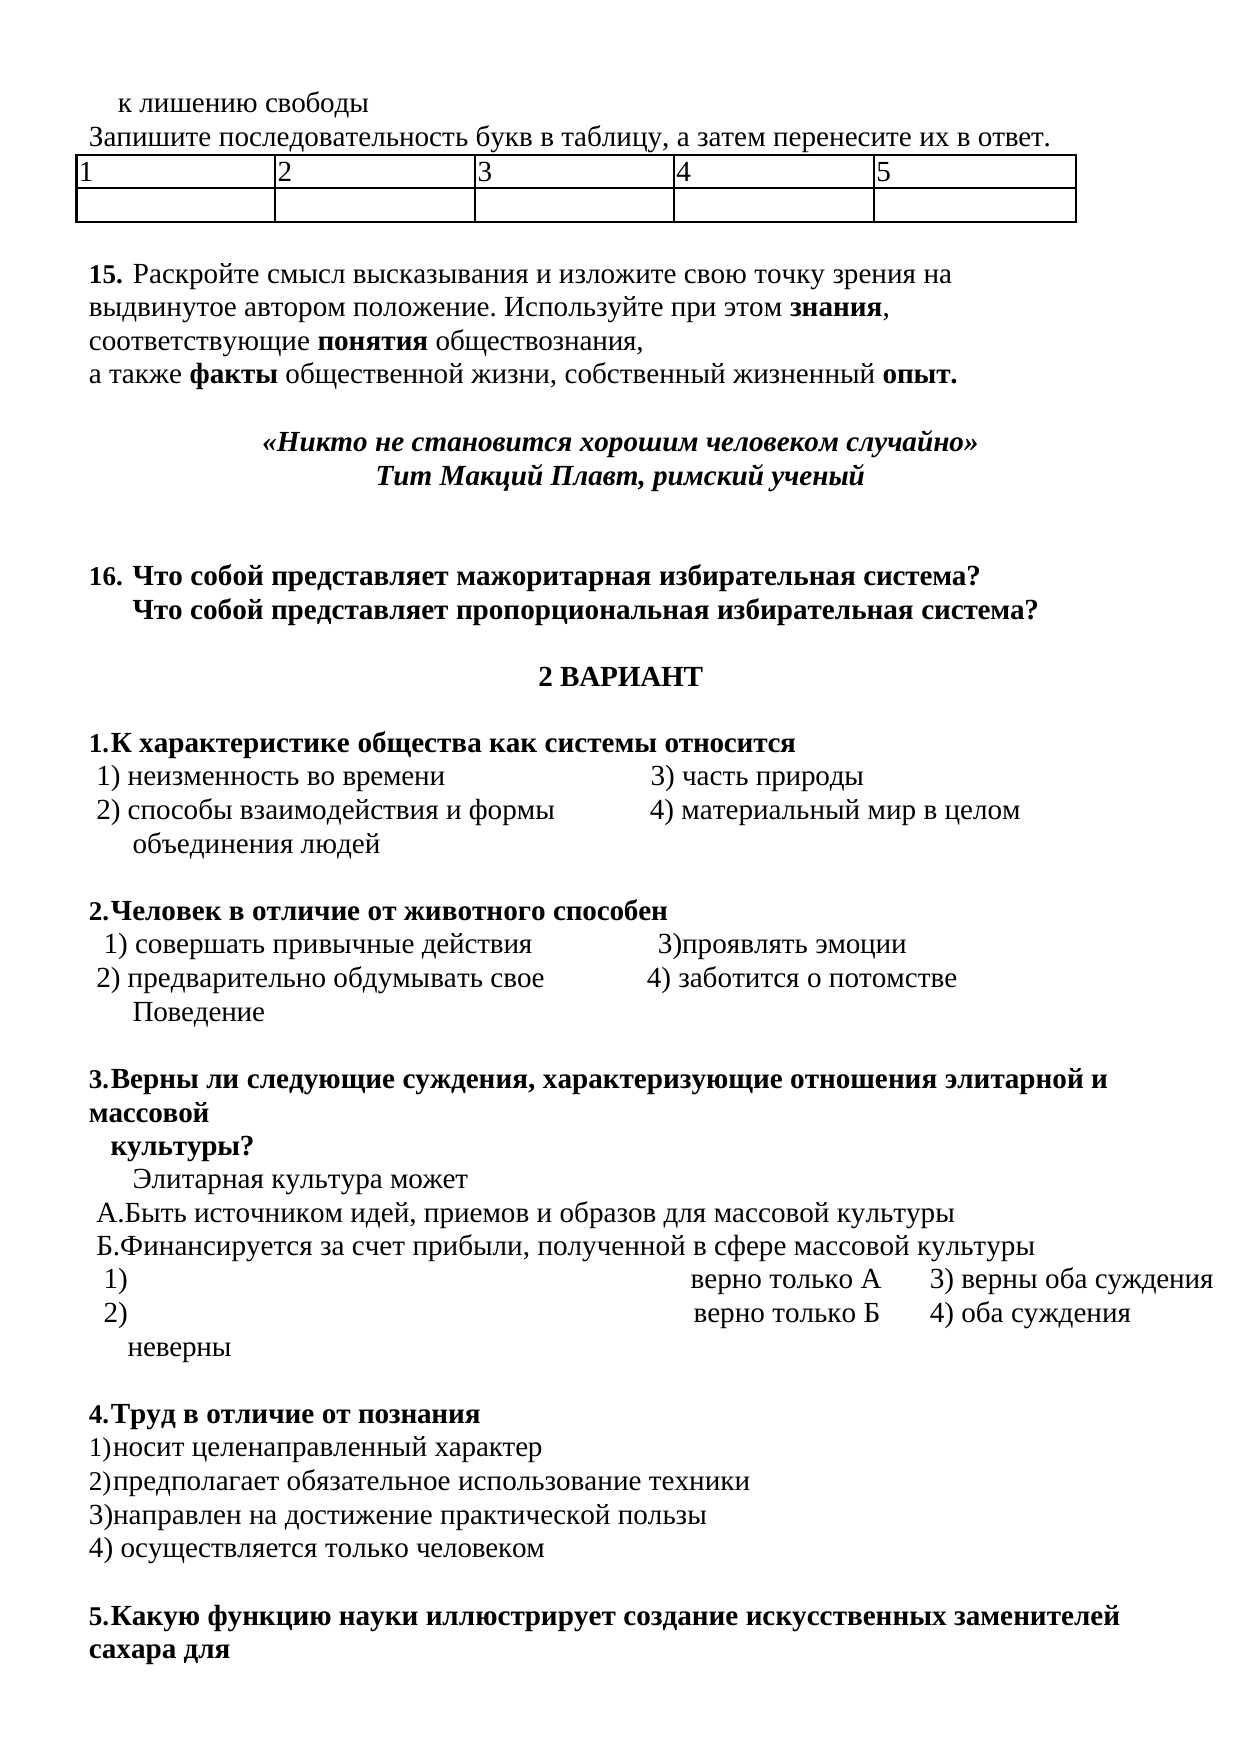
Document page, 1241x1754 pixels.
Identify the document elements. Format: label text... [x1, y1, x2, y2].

list верно только А 3) верны оба суждения [103, 1262, 1226, 1296]
list носит целенаправленный характер [89, 1430, 1226, 1463]
list предполагает обязательное использование техники 3)направлен на достижение практической пользы [89, 1463, 750, 1530]
table_cell [675, 189, 873, 221]
list Верны ли следующие суждения, характеризующие отношения элитарной и массовой [89, 1061, 1108, 1128]
text Элитарная культура может [132, 1162, 1226, 1195]
text Что собой представляет пропорциональная избирательная система? [132, 592, 1226, 625]
list К характеристике общества как системы относится [89, 726, 1226, 759]
list совершать привычные действия 3)проявлять эмоции [103, 927, 1226, 960]
text а также факты общественной жизни, собственный жизненный опыт. [89, 356, 1226, 390]
table_cell [276, 189, 474, 221]
list предварительно обдумывать свое 4) заботится о потомстве Поведение [96, 960, 958, 1027]
list Человек в отличие от животного способен [89, 893, 1226, 927]
text Запишите последовательность букв в таблицу, а затем перенесите их в ответ. [89, 119, 1226, 153]
table_header 1 [78, 156, 274, 187]
table_header 4 [675, 156, 873, 187]
table_header 3 [476, 156, 673, 187]
text культуры? [110, 1128, 1226, 1162]
text 4) осуществляется только человеком [89, 1530, 1226, 1564]
list Труд в отличие от познания [89, 1397, 1226, 1430]
list Раскройте смысл высказывания и изложите свою точку зрения на выдвинутое автором положение. Используйте при этом знания, соответствующие понятия обществознания, [89, 256, 1106, 356]
text к лишению свободы [118, 86, 1226, 119]
table_header 2 [276, 156, 474, 187]
list Что собой представляет мажоритарная избирательная система? [89, 558, 1226, 592]
text «Никто не становится хорошим человеком случайно» Тит Макций Плавт, римский ученый [238, 424, 1003, 491]
table_cell [476, 189, 673, 221]
table_cell [875, 189, 1075, 221]
list способы взаимодействия и формы 4) материальный мир в целом объединения людей [96, 792, 1021, 859]
list неизменность во времени 3) часть природы [96, 759, 1226, 792]
table_header 5 [875, 156, 1075, 187]
table_cell [78, 189, 274, 221]
text А.Быть источником идей, приемов и образов для массовой культуры Б.Финансируется за счет прибыли, полученной в сфере массовой культуры [96, 1195, 1142, 1262]
text 2 ВАРИАНТ [29, 659, 1212, 692]
list верно только Б 4) оба суждения неверны [103, 1296, 1226, 1363]
list Какую функцию науки иллюстрирует создание искусственных заменителей сахара для [89, 1598, 1120, 1665]
